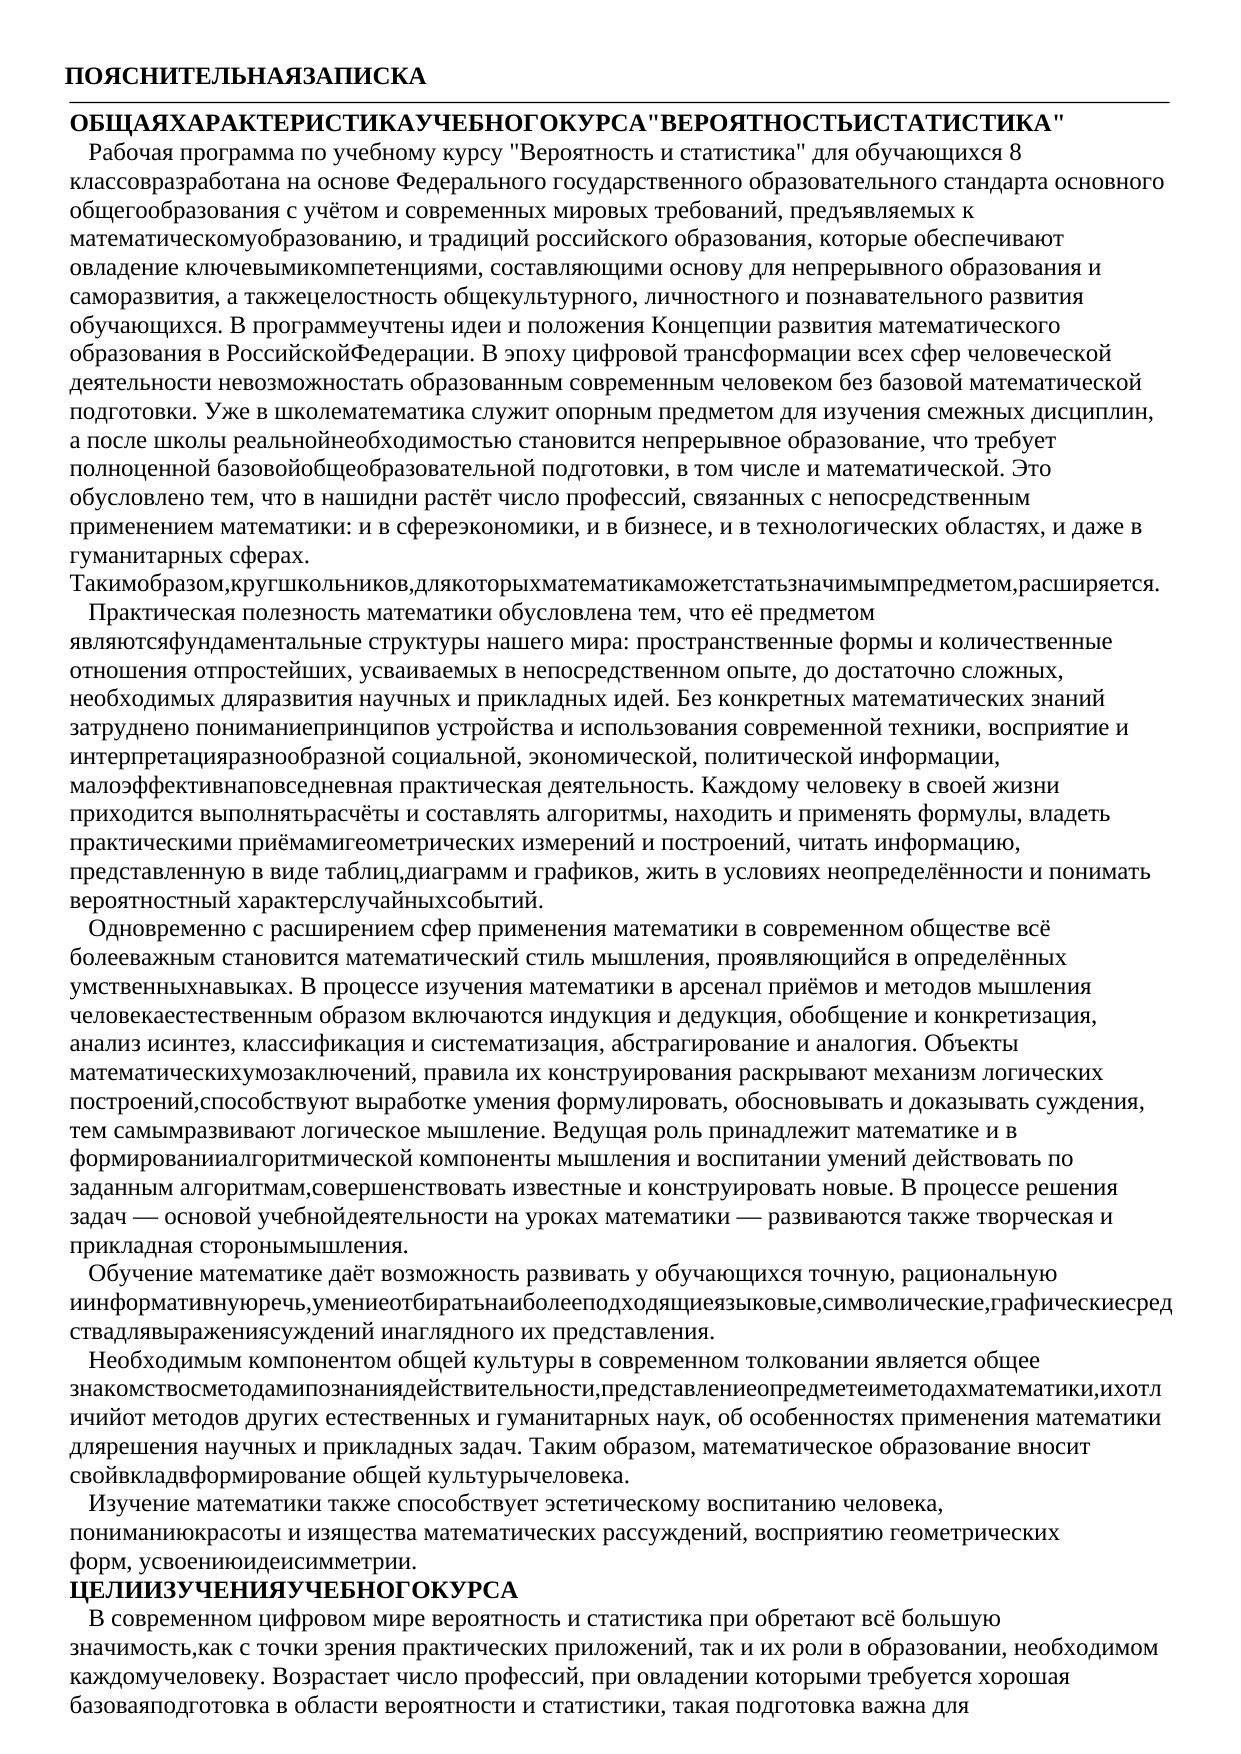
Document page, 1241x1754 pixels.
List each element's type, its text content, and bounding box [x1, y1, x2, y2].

text Рабочая программа по учебному курсу "Вероятность и статистика" для обучающихся 8 классовразработана на основе Федерального государственного образовательного стандарта основного общегообразования с учётом и современных мировых требований, предъявляемых к математическомуобразованию, и традиций российского образования, которые обеспечивают овладение ключевымикомпетенциями, составляющими основу для непрерывного образования и саморазвития, а такжецелостность общекультурного, личностного и познавательного развития обучающихся. В программеучтены идеи и положения Концепции развития математического образования в РоссийскойФедерации. В эпоху цифровой трансформации всех сфер человеческой деятельности невозможностать образованным современным человеком без базовой математической подготовки. Уже в школематематика служит опорным предметом для изучения смежных дисциплин, а после школы реальнойнеобходимостью становится непрерывное образование, что требует полноценной базовойобщеобразовательной подготовки, в том числе и математической. Это обусловлено тем, что в нашидни растёт число профессий, связанных с непосредственным применением математики: и в сфереэкономики, и в бизнесе, и в технологических областях, и даже в гуманитарных сферах. Такимобразом,кругшкольников,длякоторыхматематикаможетстатьзначимымпредметом,расширяется. [69, 137, 1168, 597]
text Обучение математике даёт возможность развивать у обучающихся точную, рациональную иинформативнуюречь,умениеотбиратьнаиболееподходящиеязыковые,символические,графическиесредствадлявыражениясуждений инаглядного их представления. [69, 1258, 1182, 1345]
text ПОЯСНИТЕЛЬНАЯЗАПИСКА [58, 61, 1182, 90]
text ЦЕЛИИЗУЧЕНИЯУЧЕБНОГОКУРСА [69, 1575, 1182, 1603]
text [69, 1603, 1170, 1718]
text Практическая полезность математики обусловлена тем, что её предметом являютсяфундаментальные структуры нашего мира: пространственные формы и количественные отношения отпростейших, усваиваемых в непосредственном опыте, до достаточно сложных, необходимых дляразвития научных и прикладных идей. Без конкретных математических знаний затруднено пониманиепринципов устройства и использования современной техники, восприятие и интерпретацияразнообразной социальной, экономической, политической информации, малоэффективнаповседневная практическая деятельность. Каждому человеку в своей жизни приходится выполнятьрасчёты и составлять алгоритмы, находить и применять формулы, владеть практическими приёмамигеометрических измерений и построений, читать информацию, представленную в виде таблиц,диаграмм и графиков, жить в условиях неопределённости и понимать вероятностный характерслучайныхсобытий. [69, 597, 1170, 913]
text ОБЩАЯХАРАКТЕРИСТИКАУЧЕБНОГОКУРСА"ВЕРОЯТНОСТЬИСТАТИСТИКА" [69, 108, 1182, 137]
text Одновременно с расширением сфер применения математики в современном обществе всё болееважным становится математический стиль мышления, проявляющийся в определённых умственныхнавыках. В процессе изучения математики в арсенал приёмов и методов мышления человекаестественным образом включаются индукция и дедукция, обобщение и конкретизация, анализ исинтез, классификация и систематизация, абстрагирование и аналогия. Объекты математическихумозаключений, правила их конструирования раскрывают механизм логических построений,способствуют выработке умения формулировать, обосновывать и доказывать суждения, тем самымразвивают логическое мышление. Ведущая роль принадлежит математике и в формированииалгоритмической компоненты мышления и воспитании умений действовать по заданным алгоритмам,совершенствовать известные и конструировать новые. В процессе решения задач — основой учебнойдеятельности на уроках математики — развиваются также творческая и прикладная сторонымышления. [69, 913, 1167, 1258]
text Необходимым компонентом общей культуры в современном толковании является общее знакомствосметодамипознаниядействительности,представлениеопредметеиметодахматематики,ихотличийот методов других естественных и гуманитарных наук, об особенностях применения математики длярешения научных и прикладных задач. Таким образом, математическое образование вносит свойвкладвформирование общей культурычеловека. [69, 1345, 1171, 1488]
text Изучение математики также способствует эстетическому воспитанию человека, пониманиюкрасоты и изящества математических рассуждений, восприятию геометрических форм, усвоениюидеисимметрии. [69, 1488, 1118, 1575]
